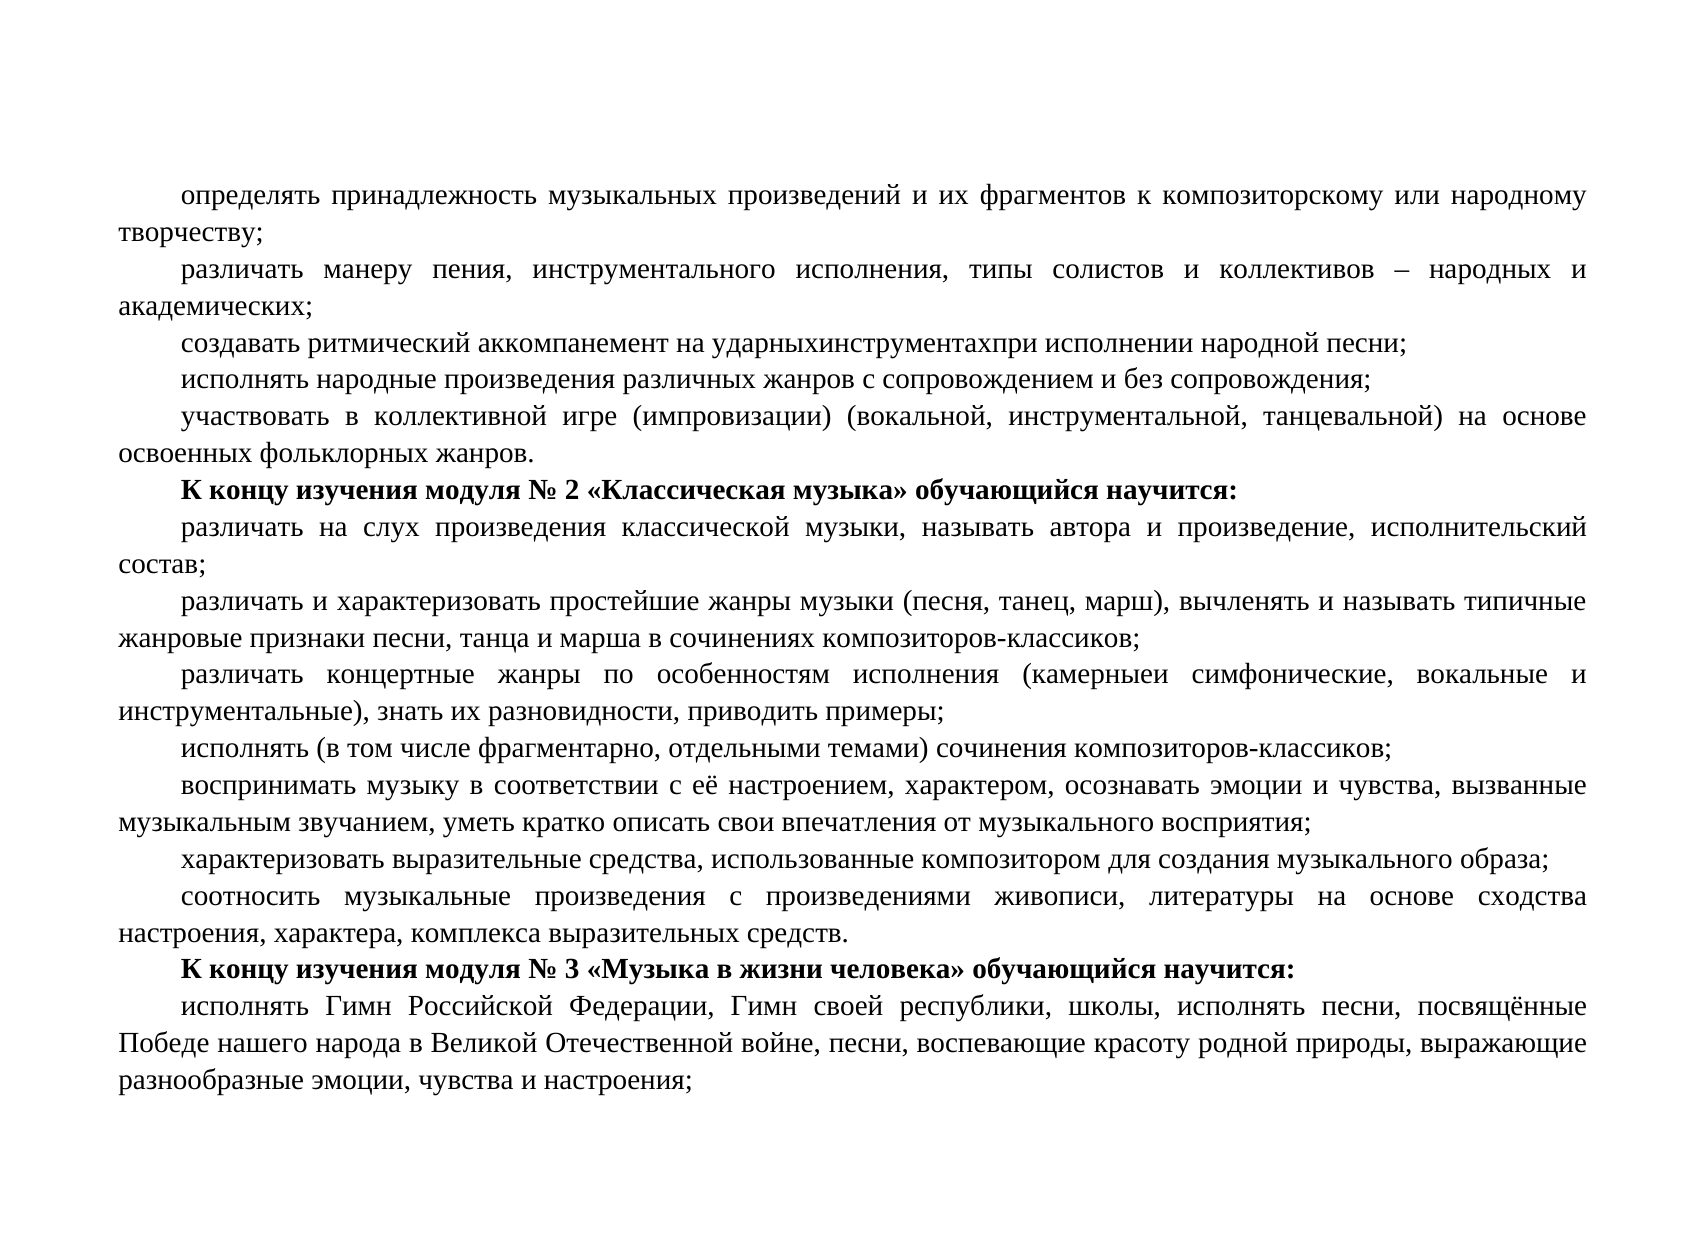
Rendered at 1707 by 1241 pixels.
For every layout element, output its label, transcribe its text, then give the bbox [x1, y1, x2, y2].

text воспринимать музыку в соответствии с её настроением, характером, осознавать эмоции и чувства, вызванные музыкальным звучанием, уметь кратко описать свои впечатления от музыкального восприятия; [118, 767, 1588, 838]
text различать на слух произведения классической музыки, называть автора и произведение, исполнительский состав; [118, 509, 1588, 579]
text К концу изучения модуля № 2 «Классическая музыка» обучающийся научится: [118, 472, 1588, 506]
text характеризовать выразительные средства, использованные композитором для создания музыкального образа; [118, 841, 1588, 874]
text определять принадлежность музыкальных произведений и их фрагментов к композиторскому или народному творчеству; [118, 177, 1588, 248]
text создавать ритмический аккомпанемент на ударныхинструментахпри исполнении народной песни; [118, 325, 1588, 358]
text исполнять Гимн Российской Федерации, Гимн своей республики, школы, исполнять песни, посвящённые Победе нашего народа в Великой Отечественной войне, песни, воспевающие красоту родной природы, выражающие разнообразные эмоции, чувства и настроения; [118, 988, 1588, 1096]
text соотносить музыкальные произведения с произведениями живописи, литературы на основе сходства настроения, характера, комплекса выразительных средств. [118, 878, 1588, 948]
text участвовать в коллективной игре (импровизации) (вокальной, инструментальной, танцевальной) на основе освоенных фольклорных жанров. [118, 398, 1588, 469]
text исполнять (в том числе фрагментарно, отдельными темами) сочинения композиторов-классиков; [118, 730, 1588, 764]
text К концу изучения модуля № 3 «Музыка в жизни человека» обучающийся научится: [118, 952, 1588, 985]
text различать и характеризовать простейшие жанры музыки (песня, танец, марш), вычленять и называть типичные жанровые признаки песни, танца и марша в сочинениях композиторов-классиков; [118, 583, 1588, 653]
text различать концертные жанры по особенностям исполнения (камерныеи симфонические, вокальные и инструментальные), знать их разновидности, приводить примеры; [118, 657, 1588, 727]
text исполнять народные произведения различных жанров с сопровождением и без сопровождения; [118, 362, 1588, 395]
text различать манеру пения, инструментального исполнения, типы солистов и коллективов – народных и академических; [118, 251, 1588, 321]
